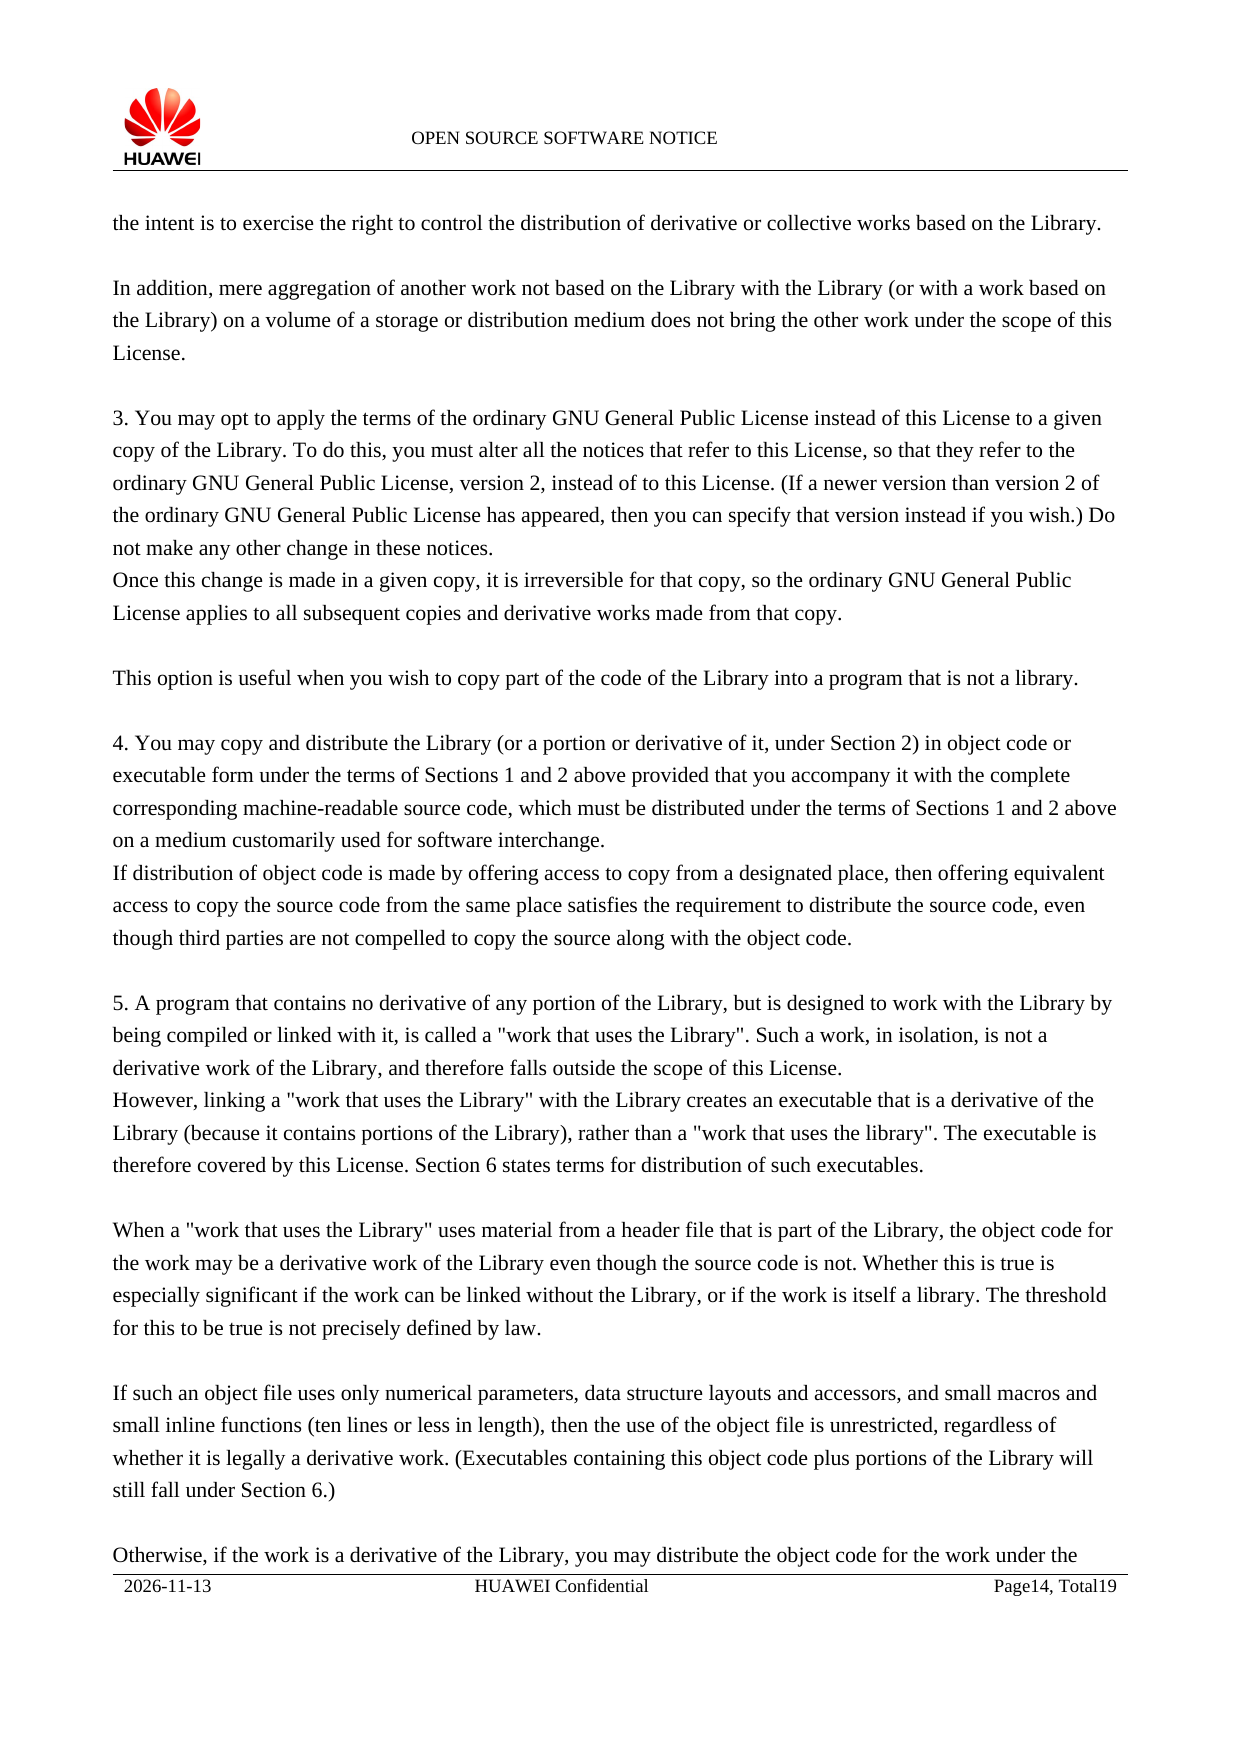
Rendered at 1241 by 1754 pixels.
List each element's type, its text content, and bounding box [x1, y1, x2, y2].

picture [124, 88, 201, 165]
